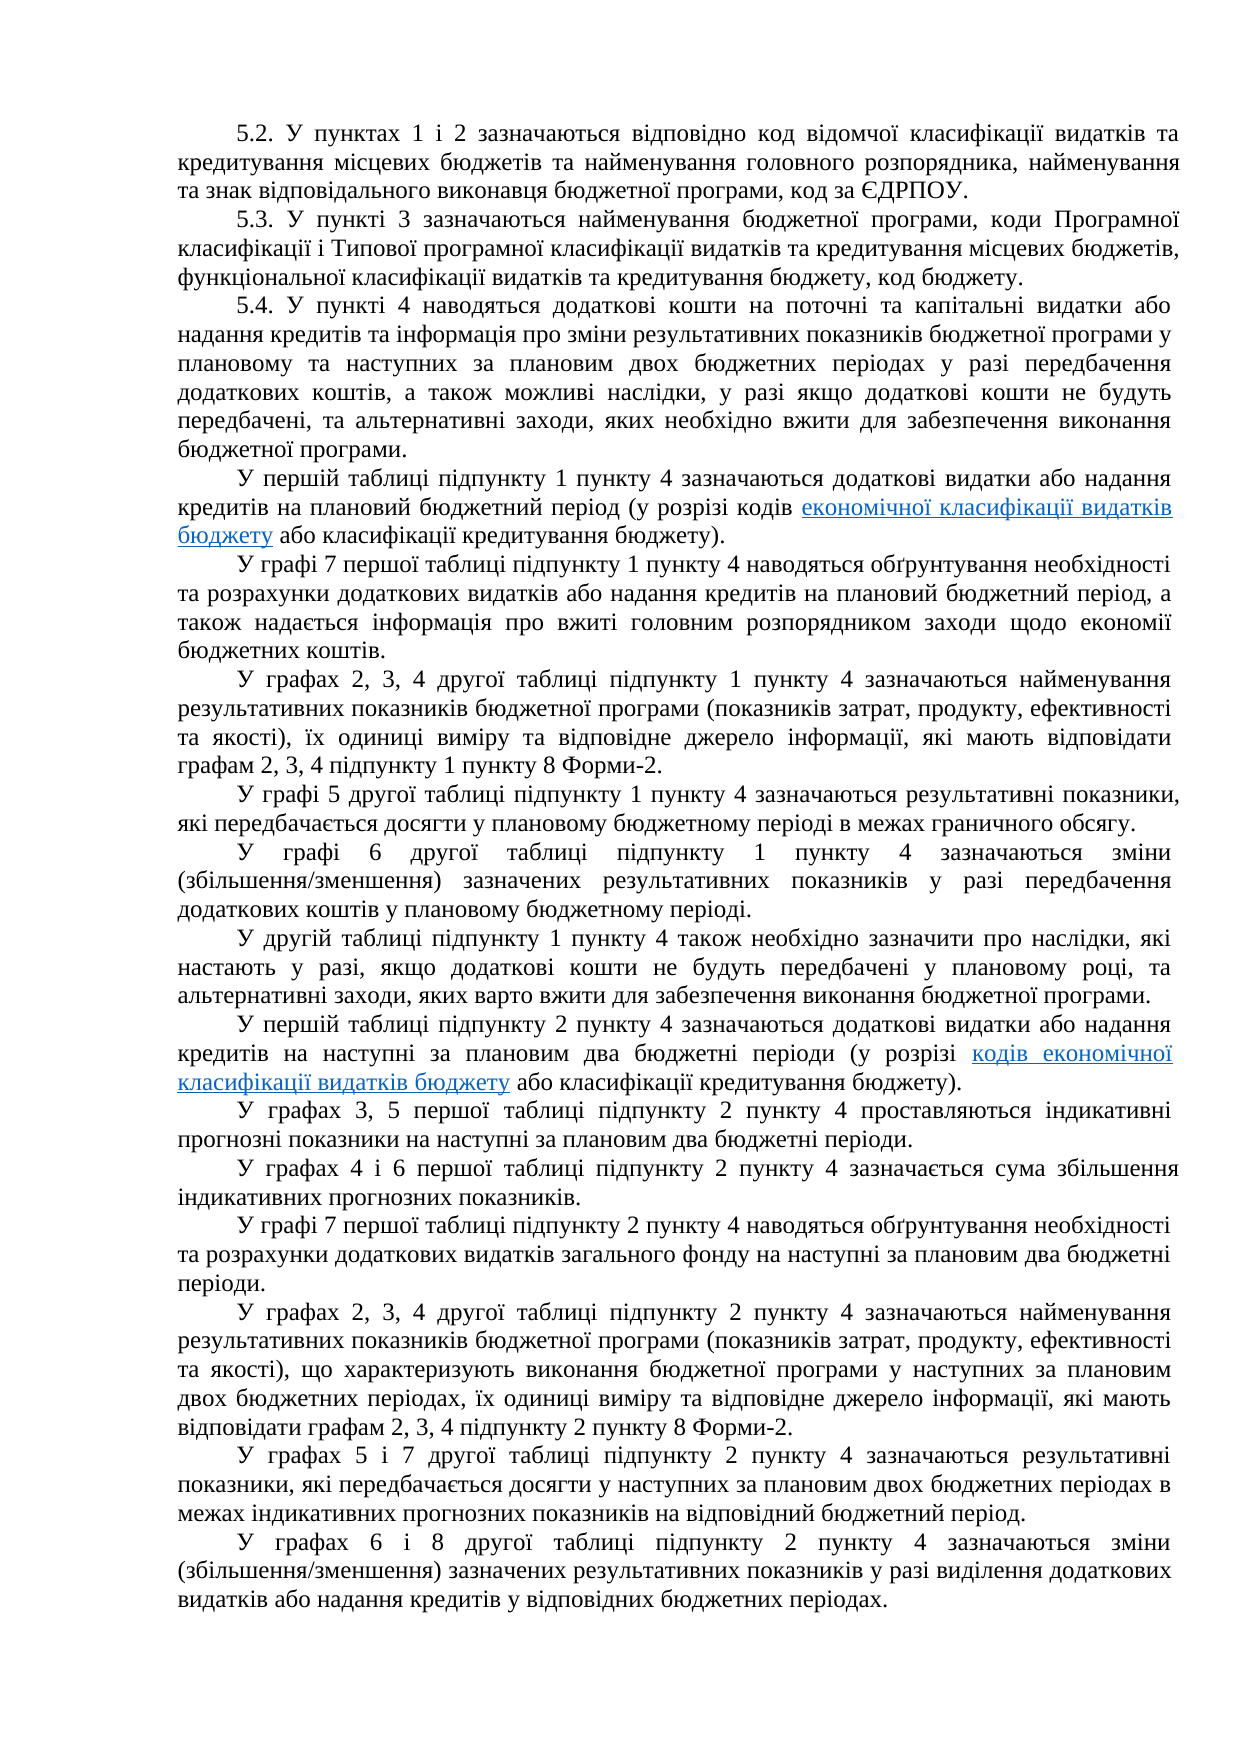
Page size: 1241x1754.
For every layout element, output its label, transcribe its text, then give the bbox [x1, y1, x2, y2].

text У першій таблиці підпункту 2 пункту 4 зазначаються додаткові видатки або надання кредитів на наступні за плановим два бюджетні періоди (у розрізі кодів економічної класифікації видатків бюджету або класифікації кредитування бюджету). [177, 1009, 1172, 1096]
text У графах 5 і 7 другої таблиці підпункту 2 пункту 4 зазначаються результативні показники, які передбачається досягти у наступних за плановим двох бюджетних періодах в межах індикативних прогнозних показників на відповідний бюджетний період. [177, 1441, 1172, 1527]
text У графах 4 і 6 першої таблиці підпункту 2 пункту 4 зазначається сума збільшення індикативних прогнозних показників. [177, 1153, 1181, 1211]
text У графах 6 і 8 другої таблиці підпункту 2 пункту 4 зазначаються зміни (збільшення/зменшення) зазначених результативних показників у разі виділення додаткових видатків або надання кредитів у відповідних бюджетних періодах. [177, 1527, 1172, 1613]
text У графах 2, 3, 4 другої таблиці підпункту 1 пункту 4 зазначаються найменування результативних показників бюджетної програми (показників затрат, продукту, ефективності та якості), їх одиниці виміру та відповідне джерело інформації, які мають відповідати графам 2, 3, 4 підпункту 1 пункту 8 Форми-2. [177, 664, 1173, 779]
text У графі 7 першої таблиці підпункту 1 пункту 4 наводяться обґрунтування необхідності та розрахунки додаткових видатків або надання кредитів на плановий бюджетний період, а також надається інформація про вжиті головним розпорядником заходи щодо економії бюджетних коштів. [177, 549, 1173, 664]
text 5.4. У пункті 4 наводяться додаткові кошти на поточні та капітальні видатки або надання кредитів та інформація про зміни результативних показників бюджетної програми у плановому та наступних за плановим двох бюджетних періодах у разі передбачення додаткових коштів, а також можливі наслідки, у разі якщо додаткові кошти не будуть передбачені, та альтернативні заходи, яких необхідно вжити для забезпечення виконання бюджетної програми. [177, 291, 1173, 463]
text У графах 3, 5 першої таблиці підпункту 2 пункту 4 проставляються індикативні прогнозні показники на наступні за плановим два бюджетні періоди. [177, 1096, 1172, 1153]
text У графі 6 другої таблиці підпункту 1 пункту 4 зазначаються зміни (збільшення/зменшення) зазначених результативних показників у разі передбачення додаткових коштів у плановому бюджетному періоді. [177, 837, 1172, 923]
text 5.2. У пунктах 1 і 2 зазначаються відповідно код відомчої класифікації видатків та кредитування місцевих бюджетів та найменування головного розпорядника, найменування та знак відповідального виконавця бюджетної програми, код за ЄДРПОУ. [177, 118, 1181, 204]
text У графі 5 другої таблиці підпункту 1 пункту 4 зазначаються результативні показники, які передбачається досягти у плановому бюджетному періоді в межах граничного обсягу. [177, 779, 1181, 837]
text У графі 7 першої таблиці підпункту 2 пункту 4 наводяться обґрунтування необхідності та розрахунки додаткових видатків загального фонду на наступні за плановим два бюджетні періоди. [177, 1211, 1172, 1297]
text 5.3. У пункті 3 зазначаються найменування бюджетної програми, коди Програмної класифікації і Типової програмної класифікації видатків та кредитування місцевих бюджетів, функціональної класифікації видатків та кредитування бюджету, код бюджету. [177, 204, 1181, 291]
text У першій таблиці підпункту 1 пункту 4 зазначаються додаткові видатки або надання кредитів на плановий бюджетний період (у розрізі кодів економічної класифікації видатків бюджету або класифікації кредитування бюджету). [177, 463, 1172, 549]
text У другій таблиці підпункту 1 пункту 4 також необхідно зазначити про наслідки, які настають у разі, якщо додаткові кошти не будуть передбачені у плановому році, та альтернативні заходи, яких варто вжити для забезпечення виконання бюджетної програми. [177, 923, 1172, 1009]
text У графах 2, 3, 4 другої таблиці підпункту 2 пункту 4 зазначаються найменування результативних показників бюджетної програми (показників затрат, продукту, ефективності та якості), що характеризують виконання бюджетної програми у наступних за плановим двох бюджетних періодах, їх одиниці виміру та відповідне джерело інформації, які мають відповідати графам 2, 3, 4 підпункту 2 пункту 8 Форми-2. [177, 1297, 1173, 1441]
